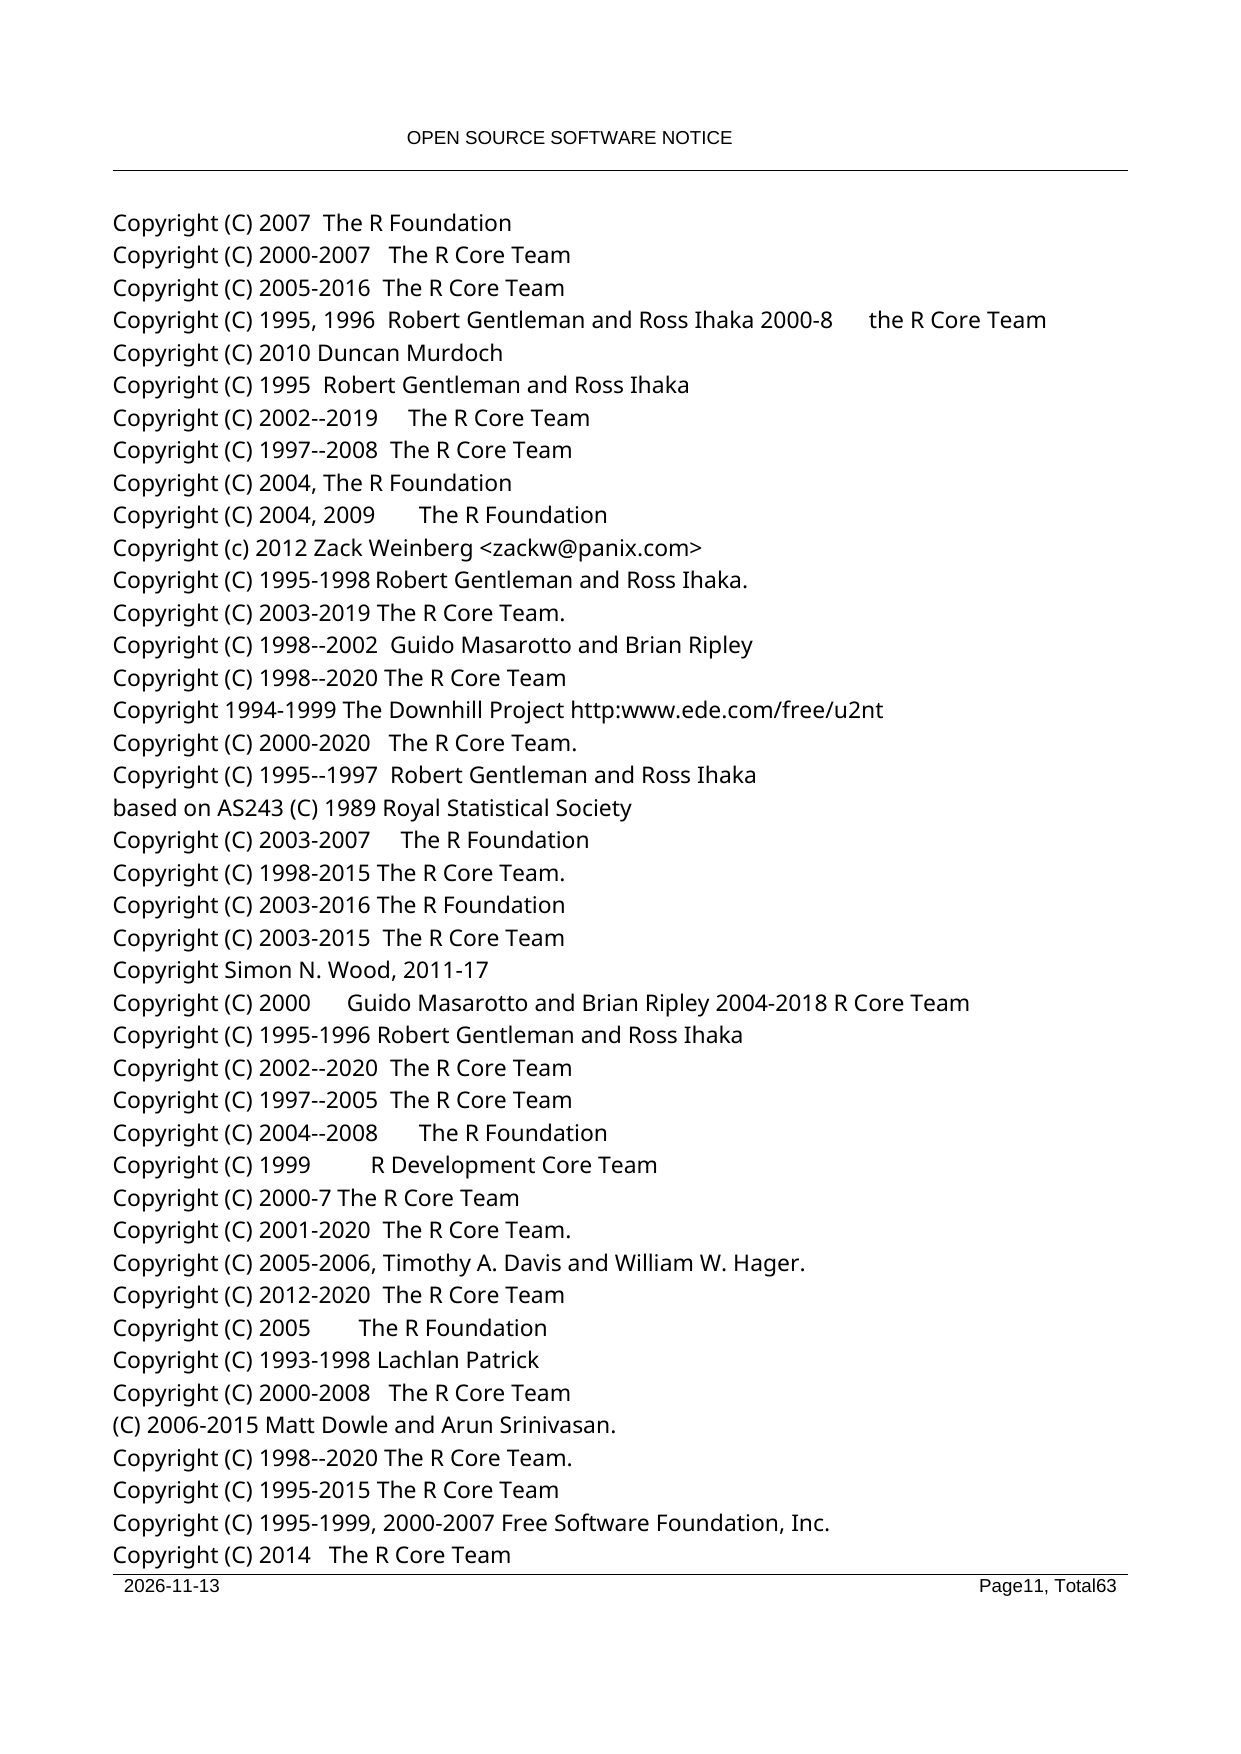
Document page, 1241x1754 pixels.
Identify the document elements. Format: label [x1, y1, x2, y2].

text [112, 206, 1128, 1571]
